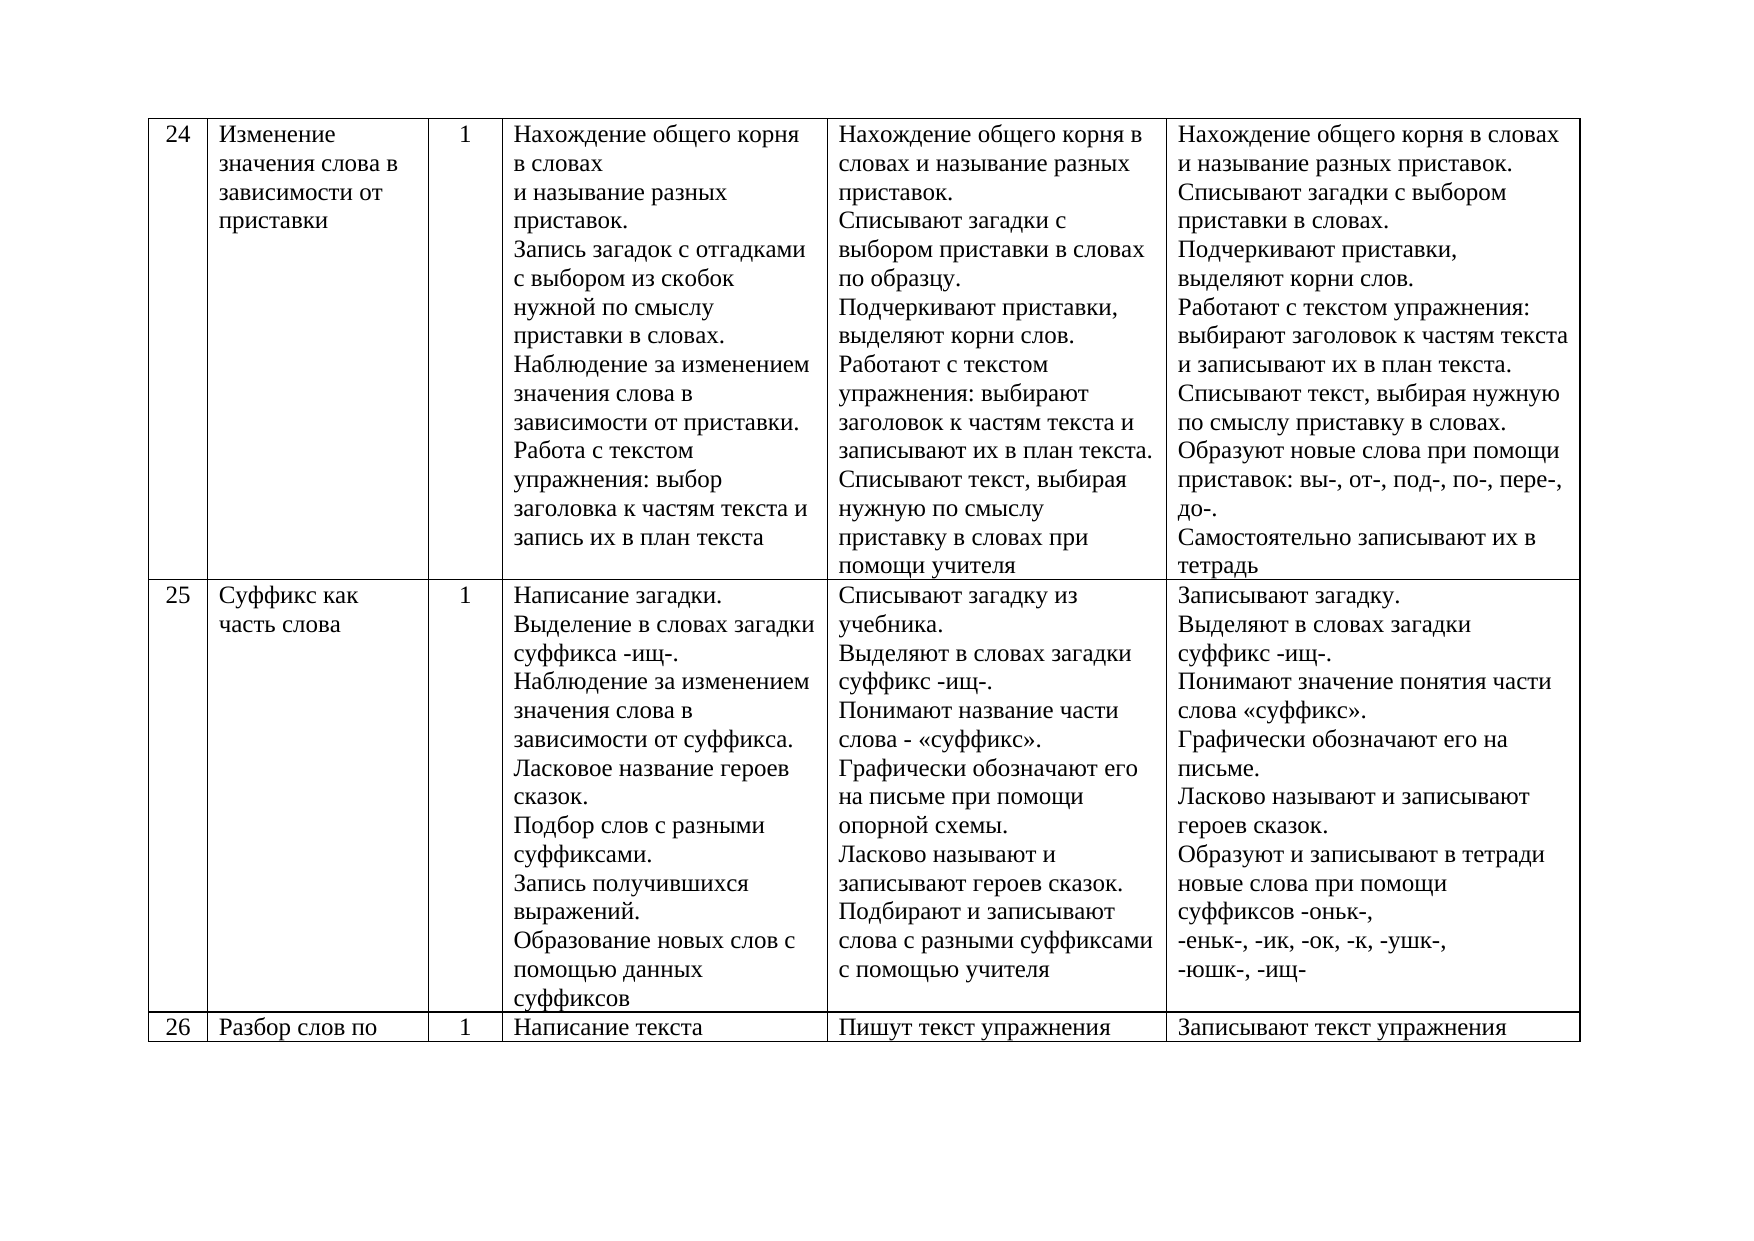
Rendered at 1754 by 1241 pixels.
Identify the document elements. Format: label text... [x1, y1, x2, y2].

table_header Нахождение общего корня в словах и называние разных приставок. Запись загадок с отгадками с выбором из скобок нужной по смыслу приставки в словах. Наблюдение за изменением значения слова в зависимости от приставки. Работа с текстом упражнения: выбор заголовка к частям текста и запись их в план текста [503, 119, 827, 579]
table_header Нахождение общего корня в словах и называние разных приставок. Списывают загадки с выбором приставки в словах по образцу. Подчеркивают приставки, выделяют корни слов. Работают с текстом упражнения: выбирают заголовок к частям текста и записывают их в план текста. Списывают текст, выбирая нужную по смыслу приставку в словах при помощи учителя [828, 119, 1166, 579]
table_header Изменение значения слова в зависимости от приставки [208, 119, 428, 579]
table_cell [503, 1013, 827, 1041]
table_cell Суффикс как часть слова [208, 580, 428, 1011]
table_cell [1167, 1013, 1579, 1041]
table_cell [208, 1013, 428, 1041]
table_cell 1 [429, 580, 502, 1011]
table_cell Написание загадки. Выделение в словах загадки суффикса -ищ-. Наблюдение за изменением значения слова в зависимости от суффикса. Ласковое название героев сказок. Подбор слов с разными суффиксами. Запись получившихся выражений. Образование новых слов с помощью данных суффиксов [503, 580, 827, 1011]
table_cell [828, 1013, 1166, 1041]
table_header 1 [429, 119, 502, 579]
table_cell Записывают загадку. Выделяют в словах загадки суффикс -ищ-. Понимают значение понятия части слова «суффикс». Графически обозначают его на письме. Ласково называют и записывают героев сказок. Образуют и записывают в тетради новые слова при помощи суффиксов -оньк-, -еньк-, -ик, -ок, -к, -ушк-, -юшк-, -ищ- [1167, 580, 1579, 1011]
table_cell 25 [149, 580, 207, 1011]
table_header Нахождение общего корня в словах и называние разных приставок. Списывают загадки с выбором приставки в словах. Подчеркивают приставки, выделяют корни слов. Работают с текстом упражнения: выбирают заголовок к частям текста и записывают их в план текста. Списывают текст, выбирая нужную по смыслу приставку в словах. Образуют новые слова при помощи приставок: вы-, от-, под-, по-, пере-, до-. Самостоятельно записывают их в тетрадь [1167, 119, 1579, 579]
table_cell 1 [429, 1013, 502, 1041]
table_cell 26 [149, 1013, 207, 1041]
table_header 24 [149, 119, 207, 579]
table_cell Списывают загадку из учебника. Выделяют в словах загадки суффикс -ищ-. Понимают название части слова - «суффикс». Графически обозначают его на письме при помощи опорной схемы. Ласково называют и записывают героев сказок. Подбирают и записывают слова с разными суффиксами с помощью учителя [828, 580, 1166, 1011]
